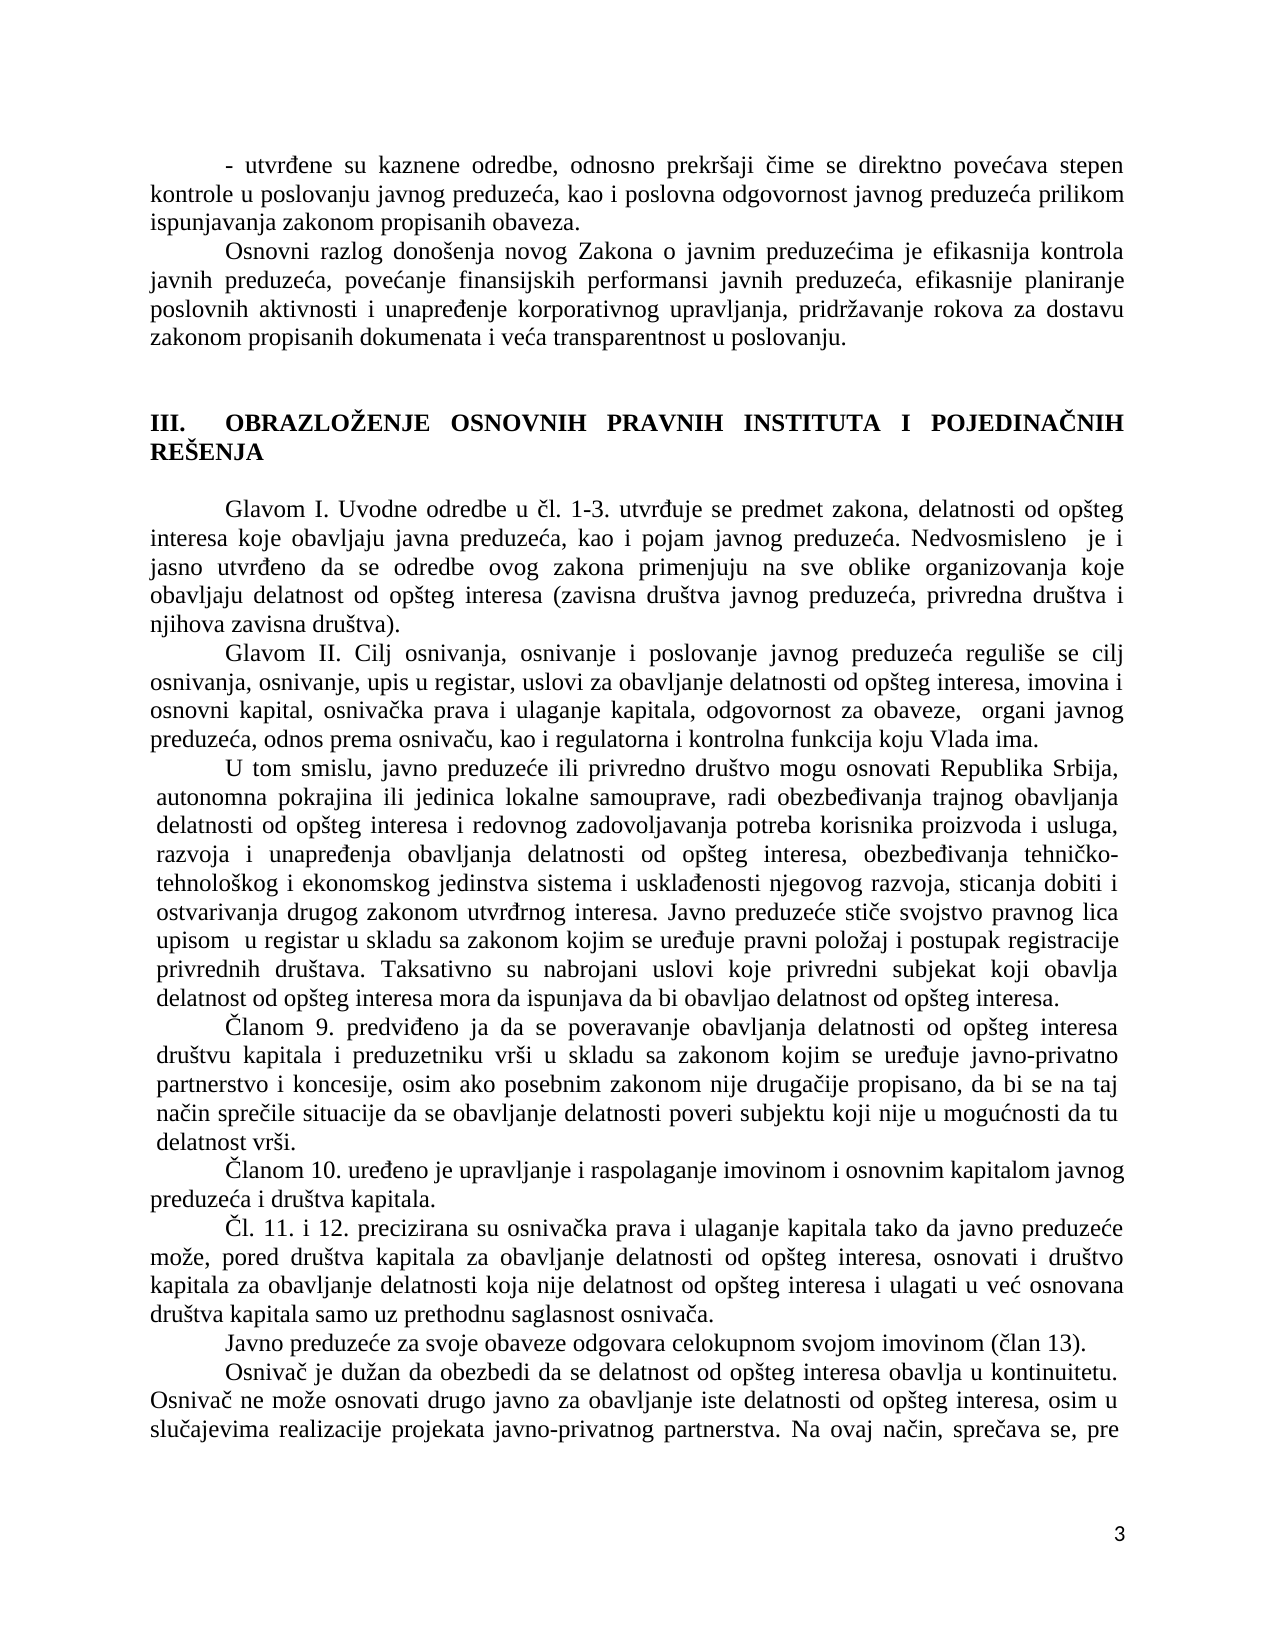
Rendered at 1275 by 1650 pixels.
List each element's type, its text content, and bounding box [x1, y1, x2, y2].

text - utvrđene su kaznene odredbe, odnosno prekršaji čime se direktno povećava stepen kontrole u poslovanju javnog preduzeća, kao i poslovna odgovornost javnog preduzeća prilikom ispunjavanja zakonom propisanih obaveza. [150, 150, 1125, 236]
text Osnovni razlog donošenja novog Zakona o javnim preduzećima je efikasnija kontrola javnih preduzeća, povećanje finansijskih performansi javnih preduzeća, efikasnije planiranje poslovnih aktivnosti i unapređenje korporativnog upravljanja, pridržavanje rokova za dostavu zakonom propisanih dokumenata i veća transparentnost u poslovanju. [150, 236, 1125, 351]
text Članom 10. uređeno je upravljanje i raspolaganje imovinom i osnovnim kapitalom javnog preduzeća i društva kapitala. [150, 1156, 1125, 1213]
text Glavom II. Cilj osnivanja, osnivanje i poslovanje javnog preduzeća reguliše se cilj osnivanja, osnivanje, upis u registar, uslovi za obavljanje delatnosti od opšteg interesa, imovina i osnovni kapital, osnivačka prava i ulaganje kapitala, odgovornost za obaveze, organi javnog preduzeća, odnos prema osnivaču, kao i regulatorna i kontrolna funkcija koju Vlada ima. [150, 638, 1125, 753]
text Čl. 11. i 12. precizirana su osnivačka prava i ulaganje kapitala tako da javno preduzeće može, pored društva kapitala za obavljanje delatnosti od opšteg interesa, osnovati i društvo kapitala za obavljanje delatnosti koja nije delatnost od opšteg interesa i ulagati u već osnovana društva kapitala samo uz prethodnu saglasnost osnivača. [150, 1213, 1125, 1328]
text III. OBRAZLOŽENJE OSNOVNIH PRAVNIH INSTITUTA I POJEDINAČNIH REŠENJA [150, 408, 1125, 466]
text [150, 1357, 1119, 1443]
text U tom smislu, javno preduzeće ili privredno društvo mogu osnovati Republika Srbija, autonomna pokrajina ili jedinica lokalne samouprave, radi obezbeđivanja trajnog obavljanja delatnosti od opšteg interesa i redovnog zadovoljavanja potreba korisnika proizvoda i usluga, razvoja i unapređenja obavljanja delatnosti od opšteg interesa, obezbeđivanja tehničko-tehnološkog i ekonomskog jedinstva sistema i usklađenosti njegovog razvoja, sticanja dobiti i ostvarivanja drugog zakonom utvrđrnog interesa. Javno preduzeće stiče svojstvo pravnog lica upisom u registar u skladu sa zakonom kojim se uređuje pravni položaj i postupak registracije privrednih društava. Taksativno su nabrojani uslovi koje privredni subjekat koji obavlja delatnost od opšteg interesa mora da ispunjava da bi obavljao delatnost od opšteg interesa. [156, 753, 1119, 1012]
text Glavom I. Uvodne odredbe u čl. 1-3. utvrđuje se predmet zakona, delatnosti od opšteg interesa koje obavljaju javna preduzeća, kao i pojam javnog preduzeća. Nedvosmisleno je i jasno utvrđeno da se odredbe ovog zakona primenjuju na sve oblike organizovanja koje obavljaju delatnost od opšteg interesa (zavisna društva javnog preduzeća, privredna društva i njihova zavisna društva). [150, 494, 1125, 638]
text Članom 9. predviđeno ja da se poveravanje obavljanja delatnosti od opšteg interesa društvu kapitala i preduzetniku vrši u skladu sa zakonom kojim se uređuje javno-privatno partnerstvo i koncesije, osim ako posebnim zakonom nije drugačije propisano, da bi se na taj način sprečile situacije da se obavljanje delatnosti poveri subjektu koji nije u mogućnosti da tu delatnost vrši. [156, 1012, 1119, 1156]
text Javno preduzeće za svoje obaveze odgovara celokupnom svojom imovinom (član 13). [150, 1328, 1125, 1357]
